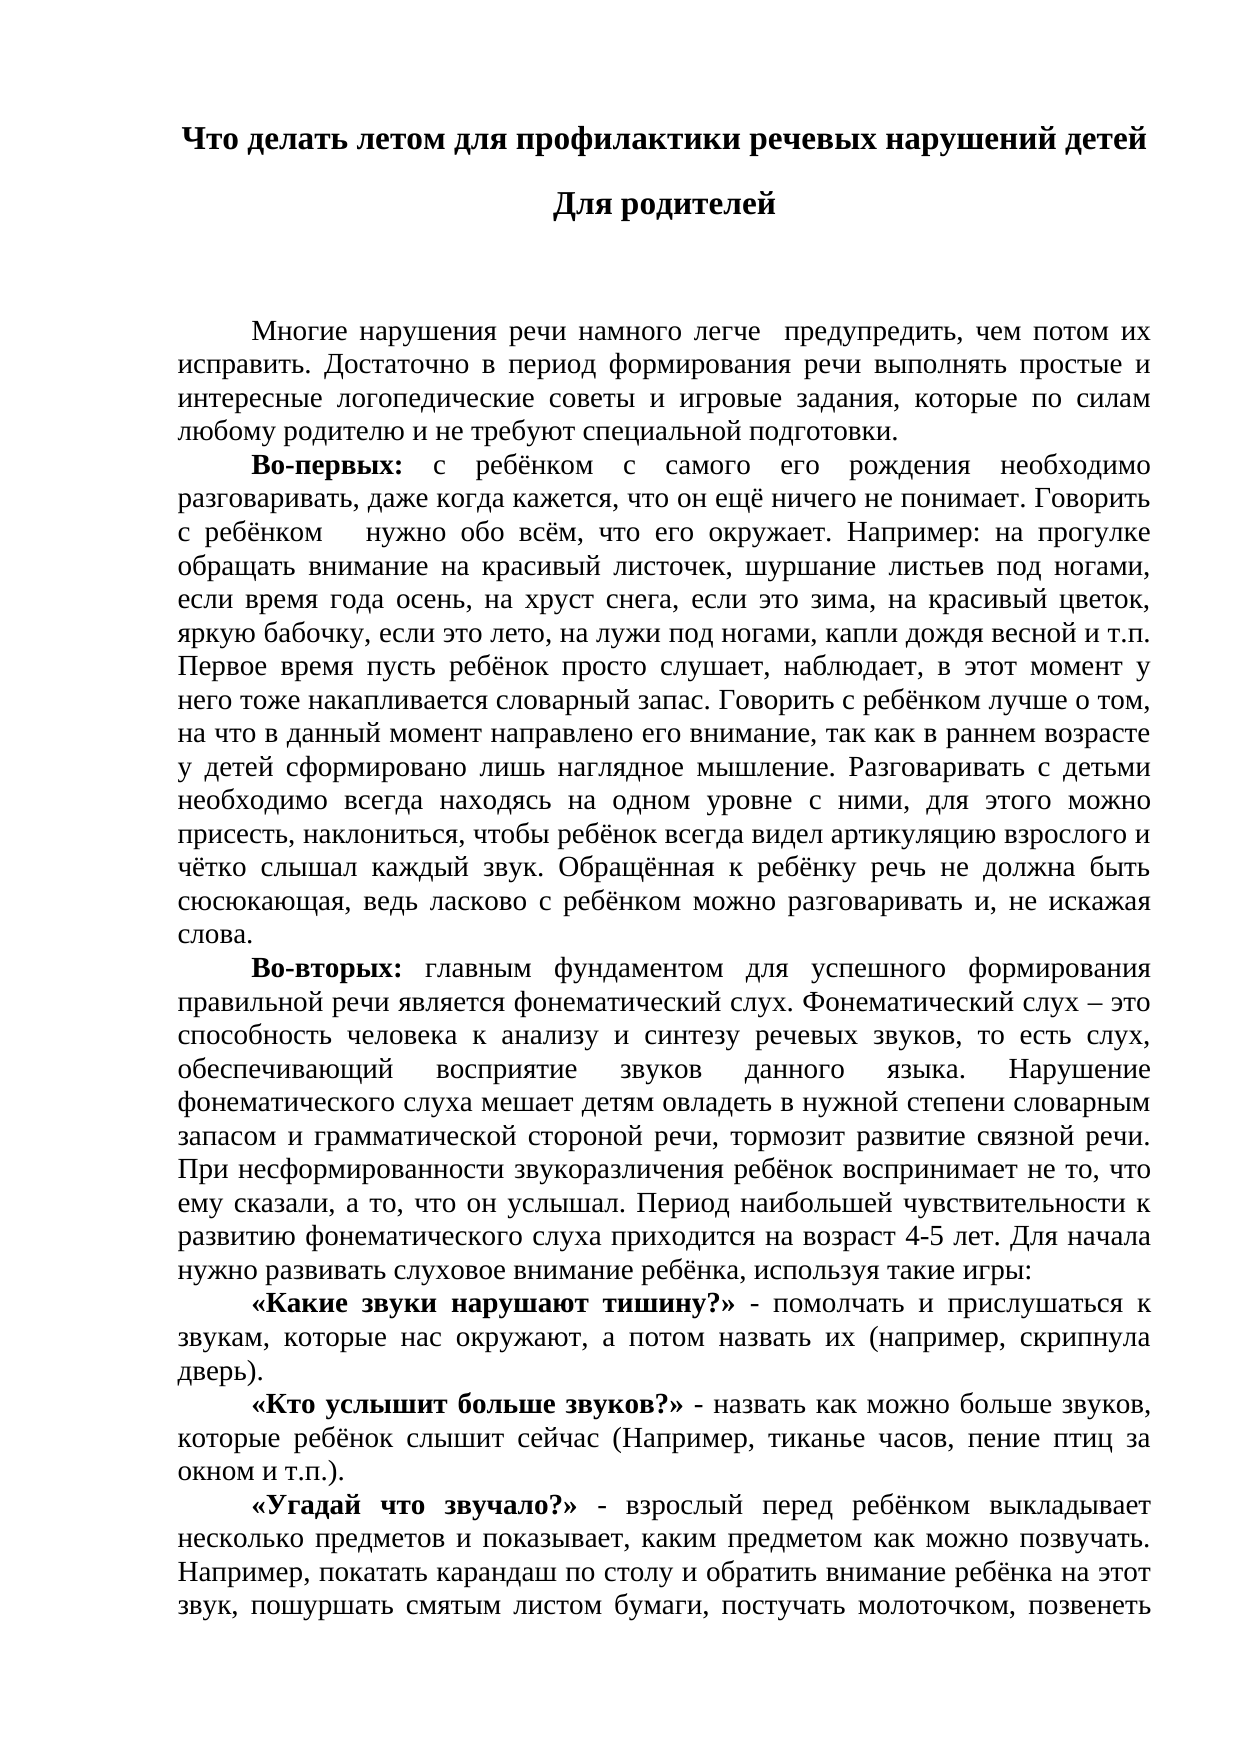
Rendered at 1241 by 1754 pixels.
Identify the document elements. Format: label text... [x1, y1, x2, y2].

text Что делать летом для профилактики речевых нарушений детей [177, 118, 1152, 156]
text Многие нарушения речи намного легче предупредить, чем потом их исправить. Достаточно в период формирования речи выполнять простые и интересные логопедические советы и игровые задания, которые по силам любому родителю и не требуют специальной подготовки. [177, 313, 1152, 447]
text «Кто услышит больше звуков?» - назвать как можно больше звуков, которые ребёнок слышит сейчас (Например, тиканье часов, пение птиц за окном и т.п.). [177, 1386, 1152, 1487]
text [177, 1487, 1152, 1621]
text Во-вторых: главным фундаментом для успешного формирования правильной речи является фонематический слух. Фонематический слух – это способность человека к анализу и синтезу речевых звуков, то есть слух, обеспечивающий восприятие звуков данного языка. Нарушение фонематического слуха мешает детям овладеть в нужной степени словарным запасом и грамматической стороной речи, тормозит развитие связной речи. При несформированности звукоразличения ребёнок воспринимает не то, что ему сказали, а то, что он услышал. Период наибольшей чувствительности к развитию фонематического слуха приходится на возраст 4-5 лет. Для начала нужно развивать слуховое внимание ребёнка, используя такие игры: [177, 950, 1152, 1286]
text Во-первых: с ребёнком с самого его рождения необходимо разговаривать, даже когда кажется, что он ещё ничего не понимает. Говорить с ребёнком нужно обо всём, что его окружает. Например: на прогулке обращать внимание на красивый листочек, шуршание листьев под ногами, если время года осень, на хруст снега, если это зима, на красивый цветок, яркую бабочку, если это лето, на лужи под ногами, капли дождя весной и т.п. Первое время пусть ребёнок просто слушает, наблюдает, в этот момент у него тоже накапливается словарный запас. Говорить с ребёнком лучше о том, на что в данный момент направлено его внимание, так как в раннем возрасте у детей сформировано лишь наглядное мышление. Разговаривать с детьми необходимо всегда находясь на одном уровне с ними, для этого можно присесть, наклониться, чтобы ребёнок всегда видел артикуляцию взрослого и чётко слышал каждый звук. Обращённая к ребёнку речь не должна быть сюсюкающая, ведь ласково с ребёнком можно разговаривать и, не искажая слова. [177, 447, 1152, 950]
text «Какие звуки нарушают тишину?» - помолчать и прислушаться к звукам, которые нас окружают, а потом назвать их (например, скрипнула дверь). [177, 1286, 1152, 1386]
text Для родителей [177, 183, 1152, 221]
